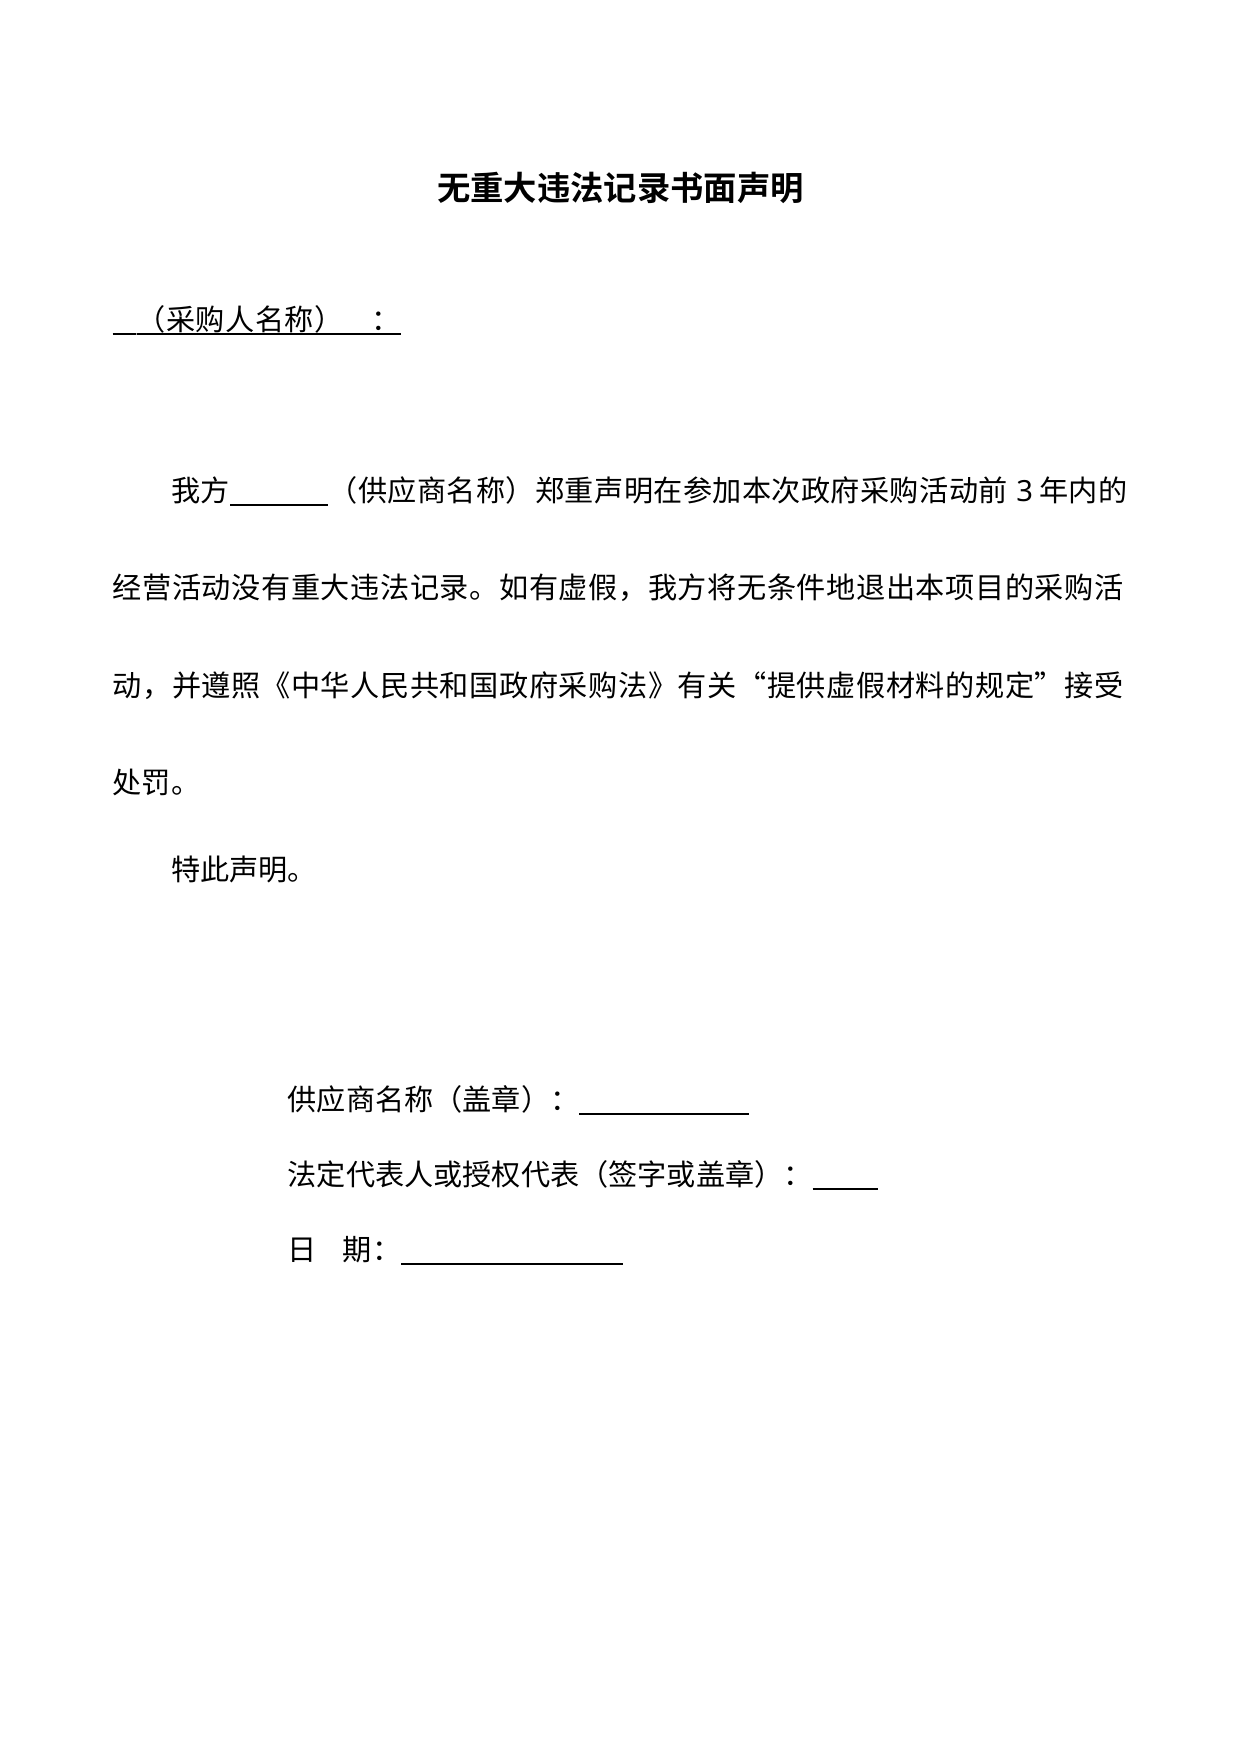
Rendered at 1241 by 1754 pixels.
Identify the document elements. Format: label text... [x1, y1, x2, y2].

text 我方 （供应商名称）郑重声明在参加本次政府采购活动前3年内的经营活动没有重大违法记录。如有虚假，我方将无条件地退出本项目的采购活动，并遵照《中华人民共和国政府采购法》有关“提供虚假材料的规定”接受处罚。 [112, 456, 1128, 814]
text （采购人名称） ： [112, 285, 1128, 350]
text 法定代表人或授权代表（签字或盖章）： [112, 1151, 1128, 1194]
text 日 期： [112, 1215, 1128, 1280]
text 特此声明。 [112, 835, 1128, 900]
text 无重大违法记录书面声明 [112, 162, 1128, 210]
text 供应商名称（盖章）： [112, 1065, 1128, 1130]
